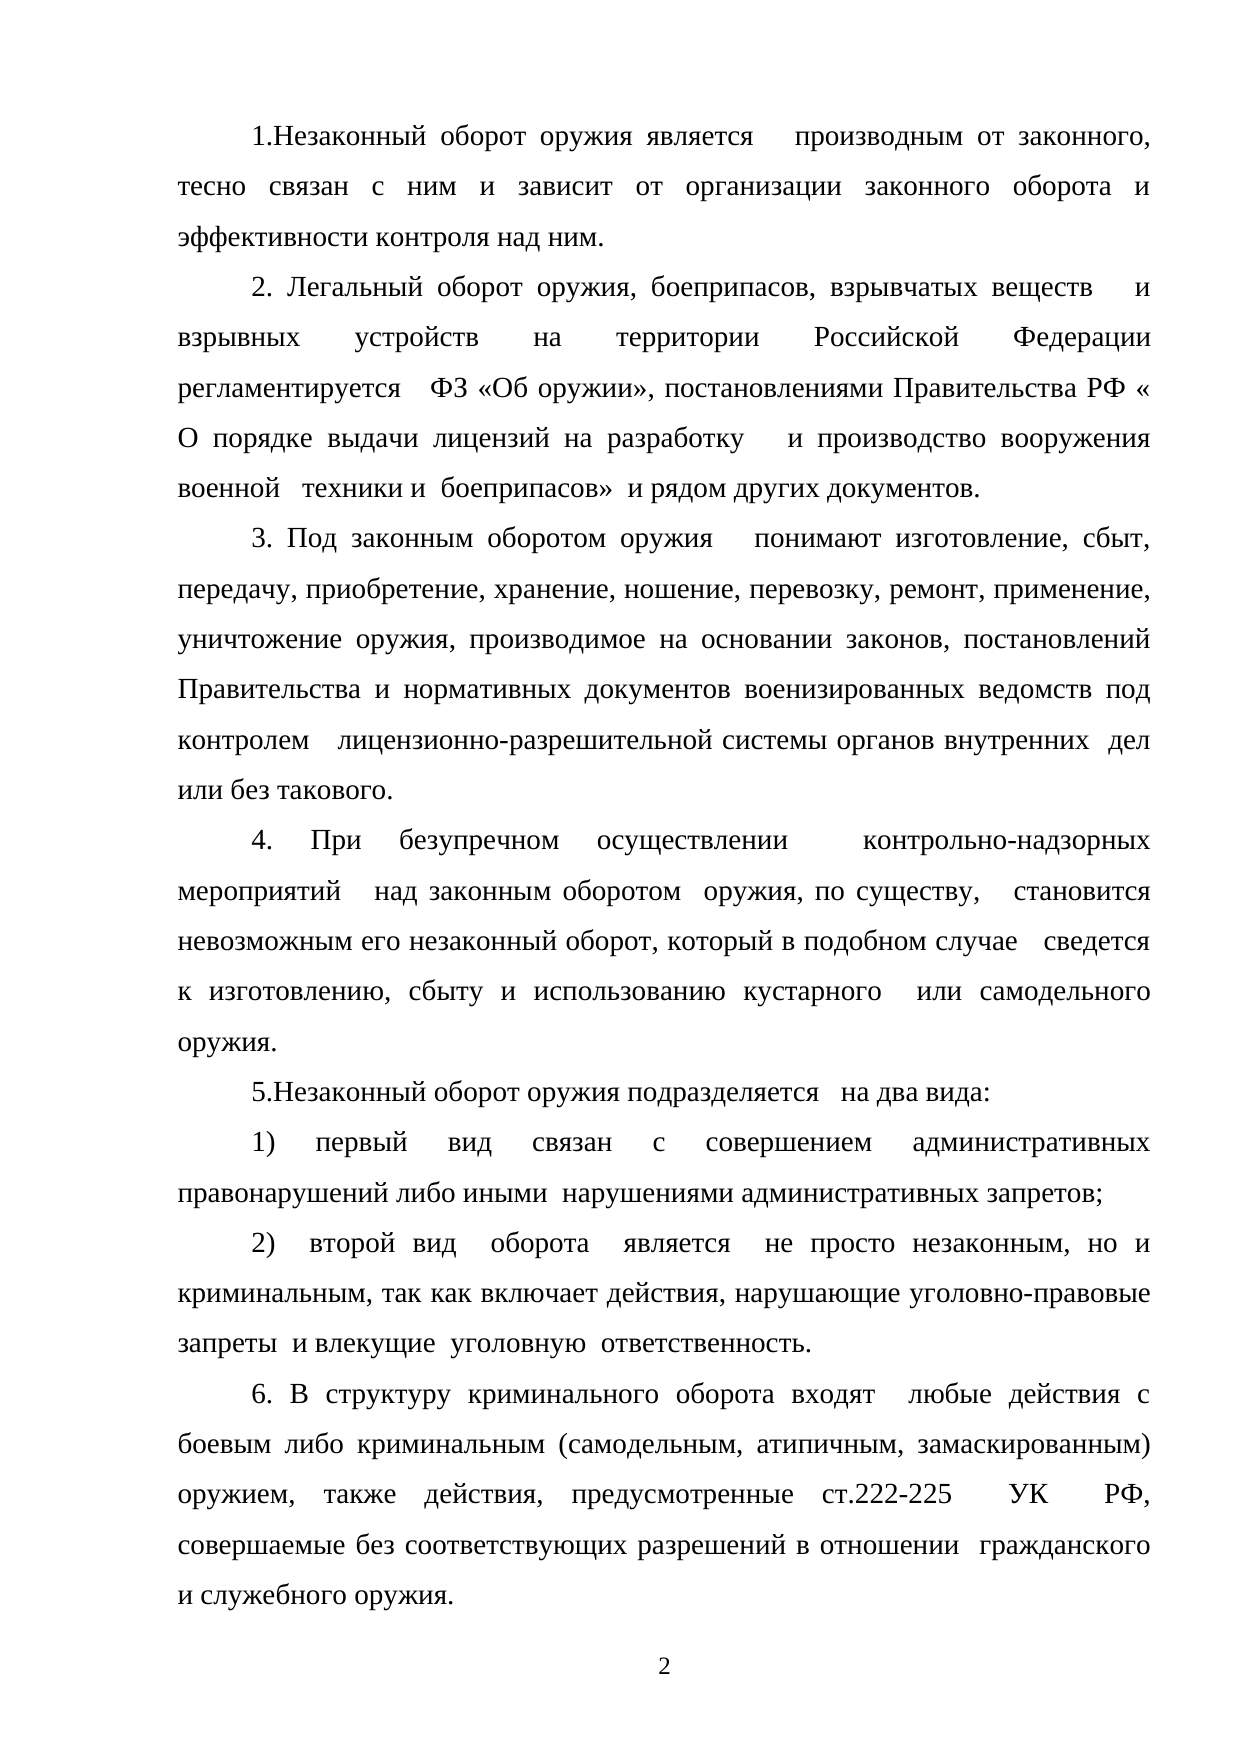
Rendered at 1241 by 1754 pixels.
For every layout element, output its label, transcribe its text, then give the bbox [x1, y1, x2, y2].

text 3. Под законным оборотом оружия понимают изготовление, сбыт, передачу, приобретение, хранение, ношение, перевозку, ремонт, применение, уничтожение оружия, производимое на основании законов, постановлений Правительства и нормативных документов военизированных ведомств под контролем лицензионно-разрешительной системы органов внутренних дел или без такового. [177, 521, 1152, 806]
text 2. Легальный оборот оружия, боеприпасов, взрывчатых веществ и взрывных устройств на территории Российской Федерации регламентируется ФЗ «Об оружии», постановлениями Правительства РФ « О порядке выдачи лицензий на разработку и производство вооружения военной техники и боеприпасов» и рядом других документов. [177, 269, 1152, 504]
text 4. При безупречном осуществлении контрольно-надзорных мероприятий над законным оборотом оружия, по существу, становится невозможным его незаконный оборот, который в подобном случае сведется к изготовлению, сбыту и использованию кустарного или самодельного оружия. [177, 822, 1152, 1057]
text 2) второй вид оборота является не просто незаконным, но и криминальным, так как включает действия, нарушающие уголовно-правовые запреты и влекущие уголовную ответственность. [177, 1225, 1152, 1359]
text 1.Незаконный оборот оружия является производным от законного, тесно связан с ним и зависит от организации законного оборота и эффективности контроля над ним. [177, 118, 1152, 252]
text 6. В структуру криминального оборота входят любые действия с боевым либо криминальным (самодельным, атипичным, замаскированным) оружием, также действия, предусмотренные ст.222-225 УК РФ, совершаемые без соответствующих разрешений в отношении гражданского и служебного оружия. [177, 1376, 1152, 1611]
text 1) первый вид связан с совершением административных правонарушений либо иными нарушениями административных запретов; [177, 1124, 1152, 1208]
text 5.Незаконный оборот оружия подразделяется на два вида: [177, 1074, 1152, 1108]
